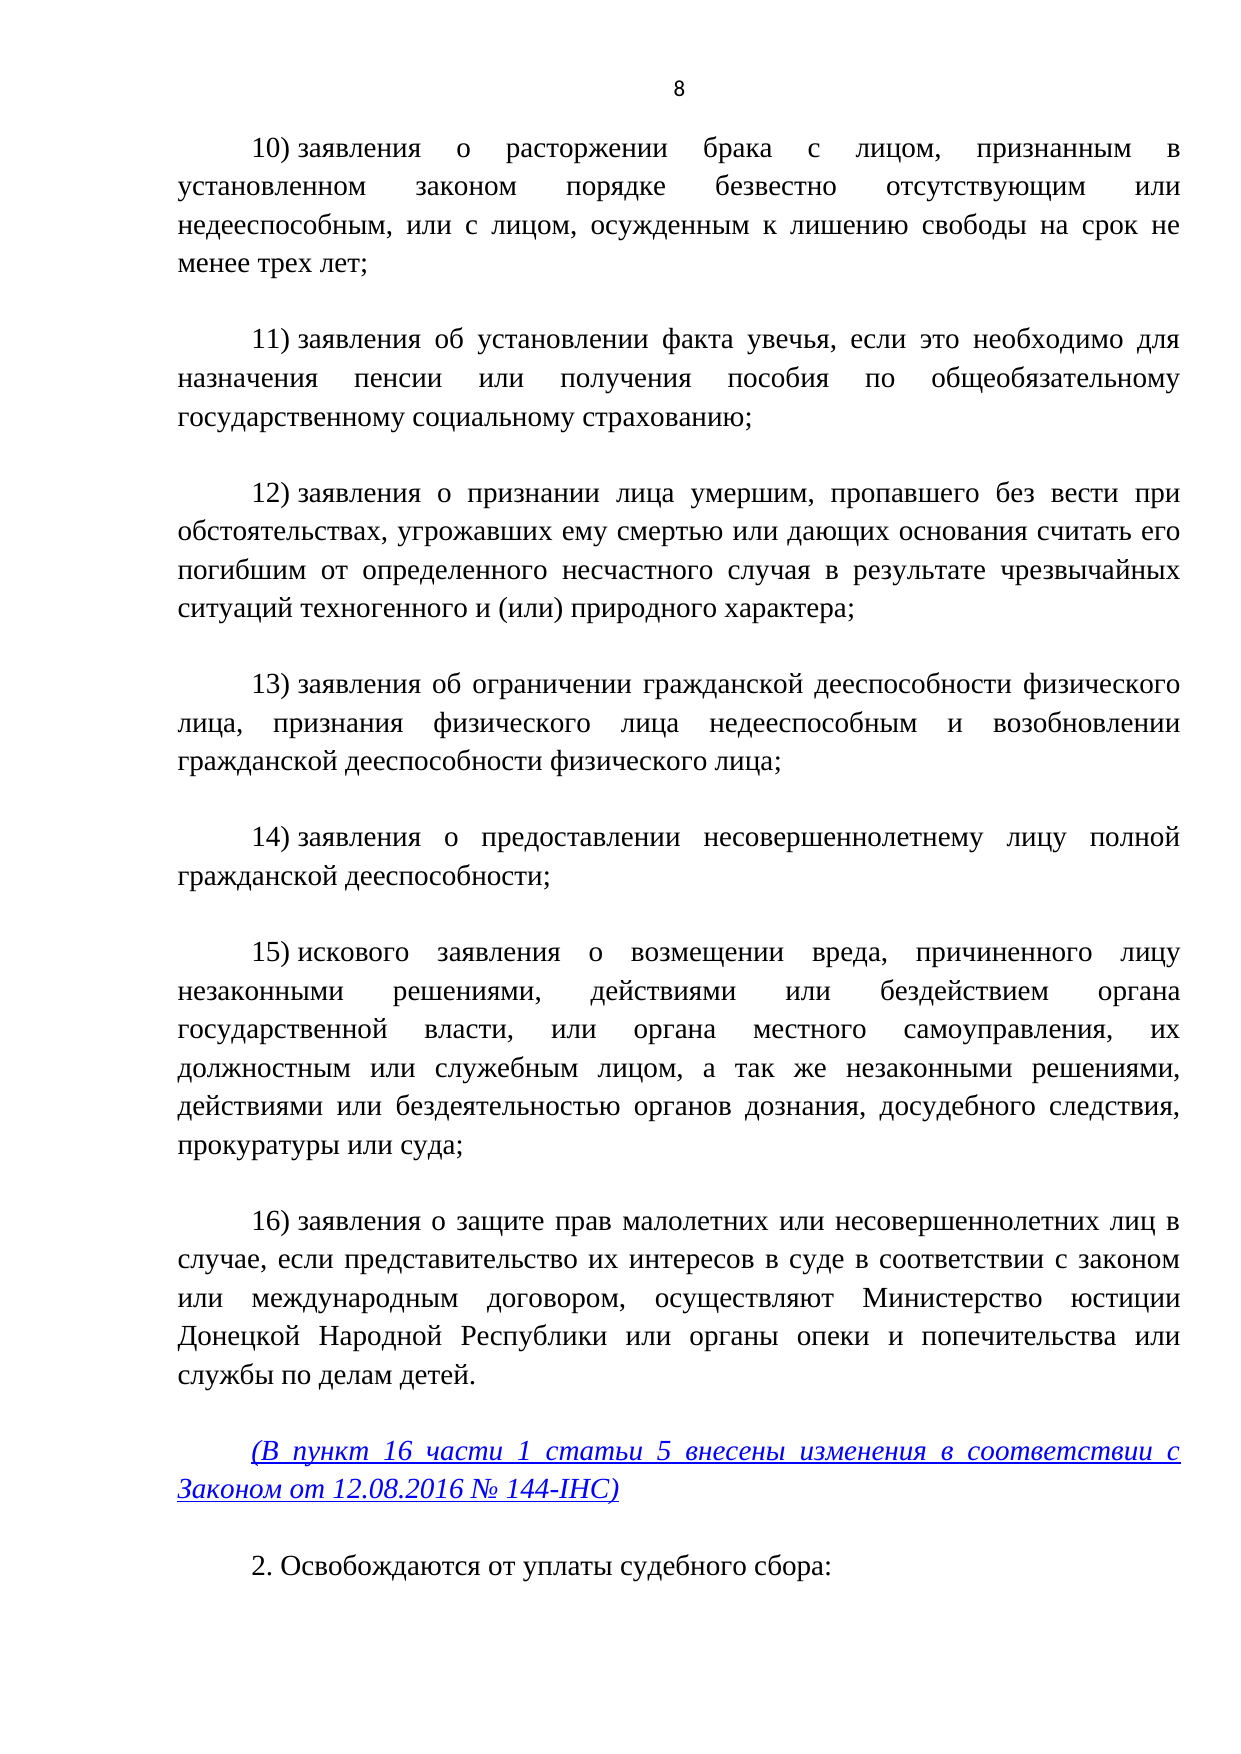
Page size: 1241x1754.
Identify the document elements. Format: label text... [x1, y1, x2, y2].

list 11) заявления об установлении факта увечья, если это необходимо для назначения пенсии или получения пособия по общеобязательному государственному социальному страхованию; [177, 322, 1181, 432]
list 14) заявления о предоставлении несовершеннолетнему лицу полной гражданской дееспособности; [177, 819, 1181, 892]
list 16) заявления о защите прав малолетних или несовершеннолетних лиц в случае, если представительство их интересов в суде в соответствии с законом или международным договором, осуществляют Министерство юстиции Донецкой Народной Республики или органы опеки и попечительства или службы по делам детей. [177, 1203, 1181, 1391]
list 15) искового заявления о возмещении вреда, причиненного лицу незаконными решениями, действиями или бездействием органа государственной власти, или органа местного самоуправления, их должностным или служебным лицом, а так же незаконными решениями, действиями или бездеятельностью органов дознания, досудебного следствия, прокуратуры или суда; [177, 934, 1181, 1160]
list (В пункт 16 части 1 статьи 5 внесены изменения в соответствии с Законом от 12.08.2016 № 144-IНС) [177, 1433, 1181, 1505]
list 12) заявления о признании лица умершим, пропавшего без вести при обстоятельствах, угрожавших ему смертью или дающих основания считать его погибшим от определенного несчастного случая в результате чрезвычайных ситуаций техногенного и (или) природного характера; [177, 475, 1181, 624]
list 13) заявления об ограничении гражданской дееспособности физического лица, признания физического лица недееспособным и возобновлении гражданской дееспособности физического лица; [177, 666, 1181, 777]
list 10) заявления о расторжении брака с лицом, признанным в установленном законом порядке безвестно отсутствующим или недееспособным, или с лицом, осужденным к лишению свободы на срок не менее трех лет; [177, 130, 1181, 279]
list 2. Освобождаются от уплаты судебного сбора: [177, 1548, 1181, 1581]
